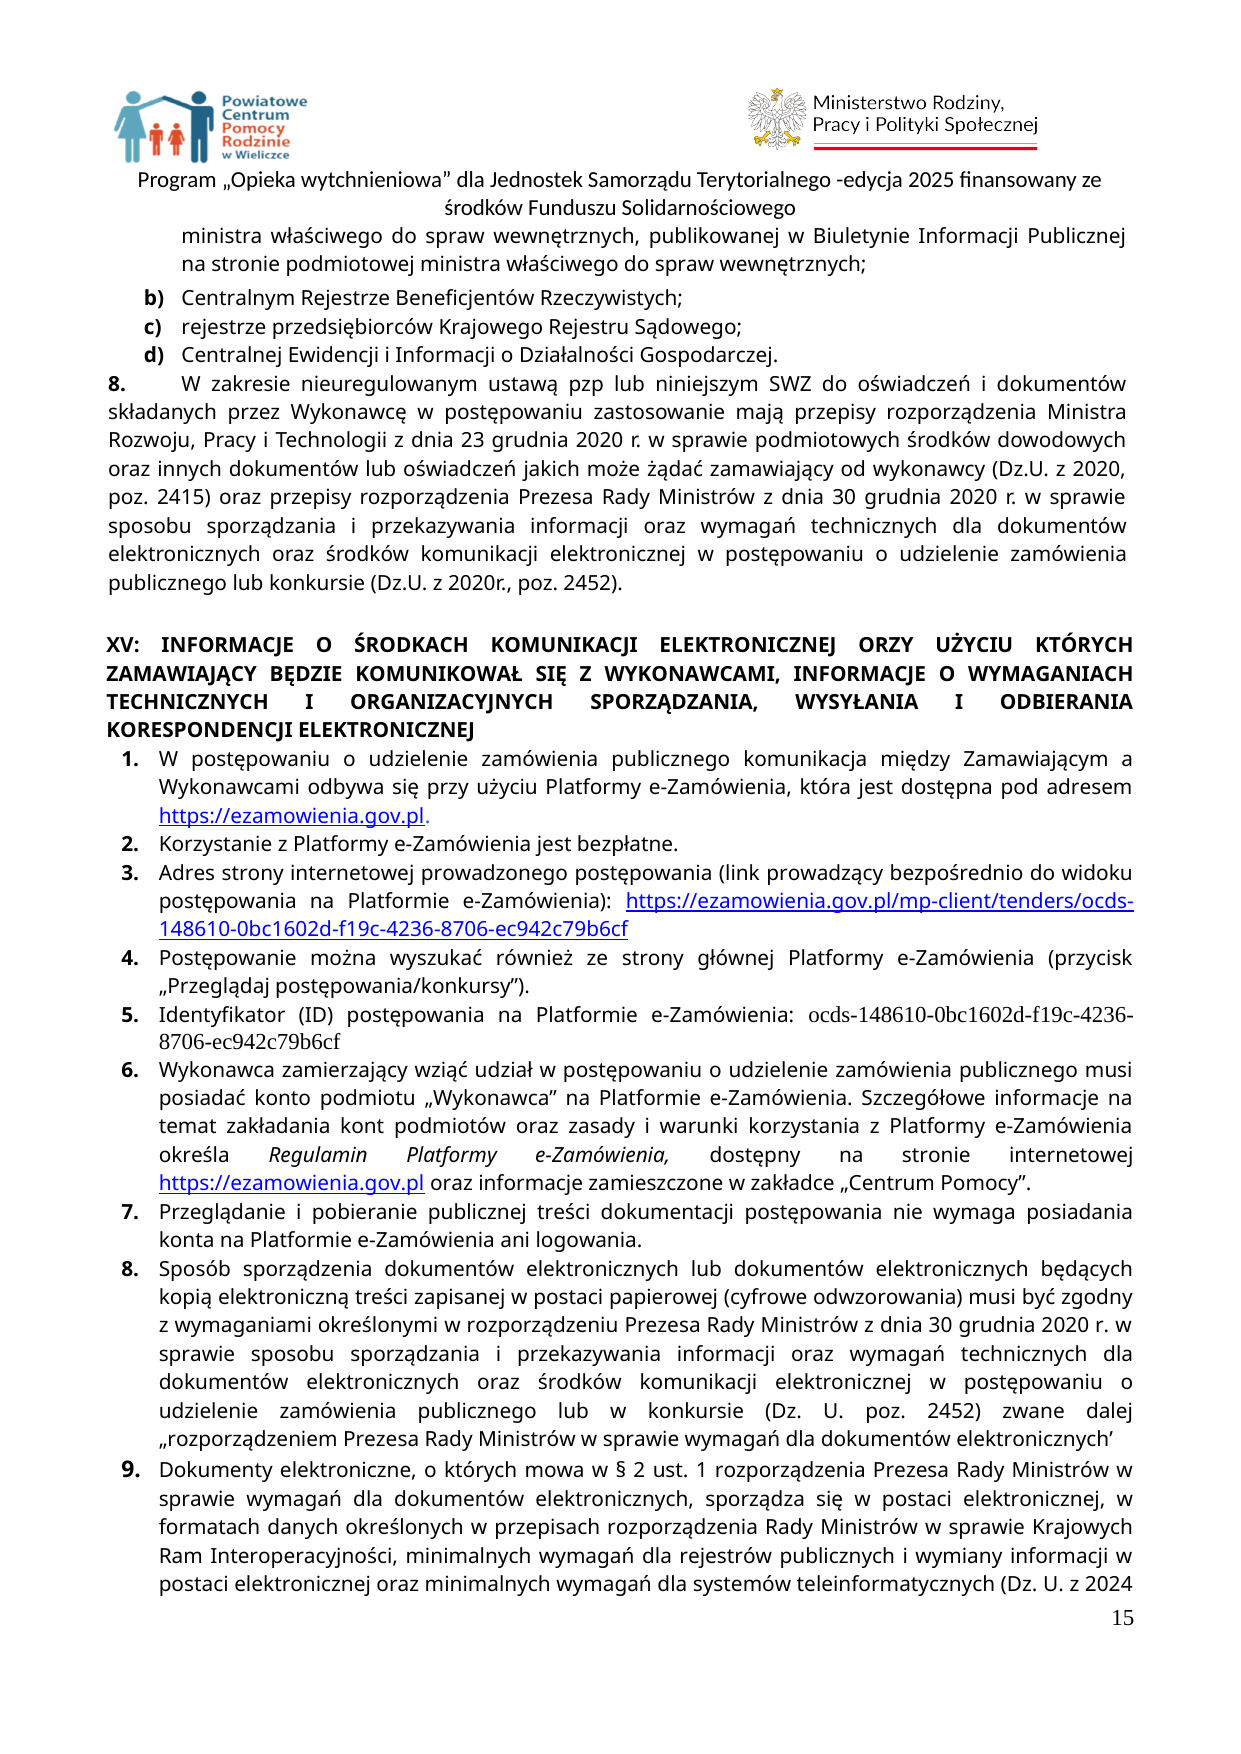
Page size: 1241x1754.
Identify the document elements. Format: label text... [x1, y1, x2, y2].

picture [733, 73, 1052, 165]
list Identyfikator (ID) postępowania na Platformie e-Zamówienia: ocds-148610-0bc1602d-f19c-4236-8706-ec942c79b6cf [121, 1000, 1134, 1055]
picture [106, 78, 309, 165]
list Centralnej Ewidencji i Informacji o Działalności Gospodarczej. [144, 340, 1134, 369]
text XV: INFORMACJE O ŚRODKACH KOMUNIKACJI ELEKTRONICZNEJ ORZY UŻYCIU KTÓRYCH ZAMAWIAJĄCY BĘDZIE KOMUNIKOWAŁ SIĘ Z WYKONAWCAMI, INFORMACJE O WYMAGANIACH TECHNICZNYCH I ORGANIZACYJNYCH SPORZĄDZANIA, WYSYŁANIA I ODBIERANIA KORESPONDENCJI ELEKTRONICZNEJ [106, 630, 1134, 744]
list Korzystanie z Platformy e-Zamówienia jest bezpłatne. [121, 829, 1134, 858]
list W postępowaniu o udzielenie zamówienia publicznego komunikacja między Zamawiającym a Wykonawcami odbywa się przy użyciu Platformy e-Zamówienia, która jest dostępna pod adresem https://ezamowienia.gov.pl. [121, 744, 1134, 829]
list Przeglądanie i pobieranie publicznej treści dokumentacji postępowania nie wymaga posiadania konta na Platformie e-Zamówienia ani logowania. [121, 1197, 1134, 1254]
list Centralnym Rejestrze Beneficjentów Rzeczywistych; [144, 283, 1134, 312]
list Adres strony internetowej prowadzonego postępowania (link prowadzący bezpośrednio do widoku postępowania na Platformie e-Zamówienia): https://ezamowienia.gov.pl/mp-client/tenders/ocds-148610-0bc1602d-f19c-4236-8706-ec942c79b6cf [121, 858, 1134, 943]
list Wykonawca zamierzający wziąć udział w postępowaniu o udzielenie zamówienia publicznego musi posiadać konto podmiotu „Wykonawca” na Platformie e-Zamówienia. Szczegółowe informacje na temat zakładania kont podmiotów oraz zasady i warunki korzystania z Platformy e-Zamówienia określa Regulamin Platformy e-Zamówienia, dostępny na stronie internetowej https://ezamowienia.gov.pl oraz informacje zamieszczone w zakładce „Centrum Pomocy”. [121, 1055, 1134, 1197]
list W zakresie nieuregulowanym ustawą pzp lub niniejszym SWZ do oświadczeń i dokumentów składanych przez Wykonawcę w postępowaniu zastosowanie mają przepisy rozporządzenia Ministra Rozwoju, Pracy i Technologii z dnia 23 grudnia 2020 r. w sprawie podmiotowych środków dowodowych oraz innych dokumentów lub oświadczeń jakich może żądać zamawiający od wykonawcy (Dz.U. z 2020, poz. 2415) oraz przepisy rozporządzenia Prezesa Rady Ministrów z dnia 30 grudnia 2020 r. w sprawie sposobu sporządzania i przekazywania informacji oraz wymagań technicznych dla dokumentów elektronicznych oraz środków komunikacji elektronicznej w postępowaniu o udzielenie zamówienia publicznego lub konkursie (Dz.U. z 2020r., poz. 2452). [108, 369, 1128, 596]
list Postępowanie można wyszukać również ze strony głównej Platformy e-Zamówienia (przycisk „Przeglądaj postępowania/konkursy”). [121, 943, 1134, 1000]
list Sposób sporządzenia dokumentów elektronicznych lub dokumentów elektronicznych będących kopią elektroniczną treści zapisanej w postaci papierowej (cyfrowe odwzorowania) musi być zgodny z wymaganiami określonymi w rozporządzeniu Prezesa Rady Ministrów z dnia 30 grudnia 2020 r. w sprawie sposobu sporządzania i przekazywania informacji oraz wymagań technicznych dla dokumentów elektronicznych oraz środków komunikacji elektronicznej w postępowaniu o udzielenie zamówienia publicznego lub w konkursie (Dz. U. poz. 2452) zwane dalej „rozporządzeniem Prezesa Rady Ministrów w sprawie wymagań dla dokumentów elektronicznych’ [121, 1254, 1134, 1453]
list rejestrze przedsiębiorców Krajowego Rejestru Sądowego; [144, 312, 1134, 340]
